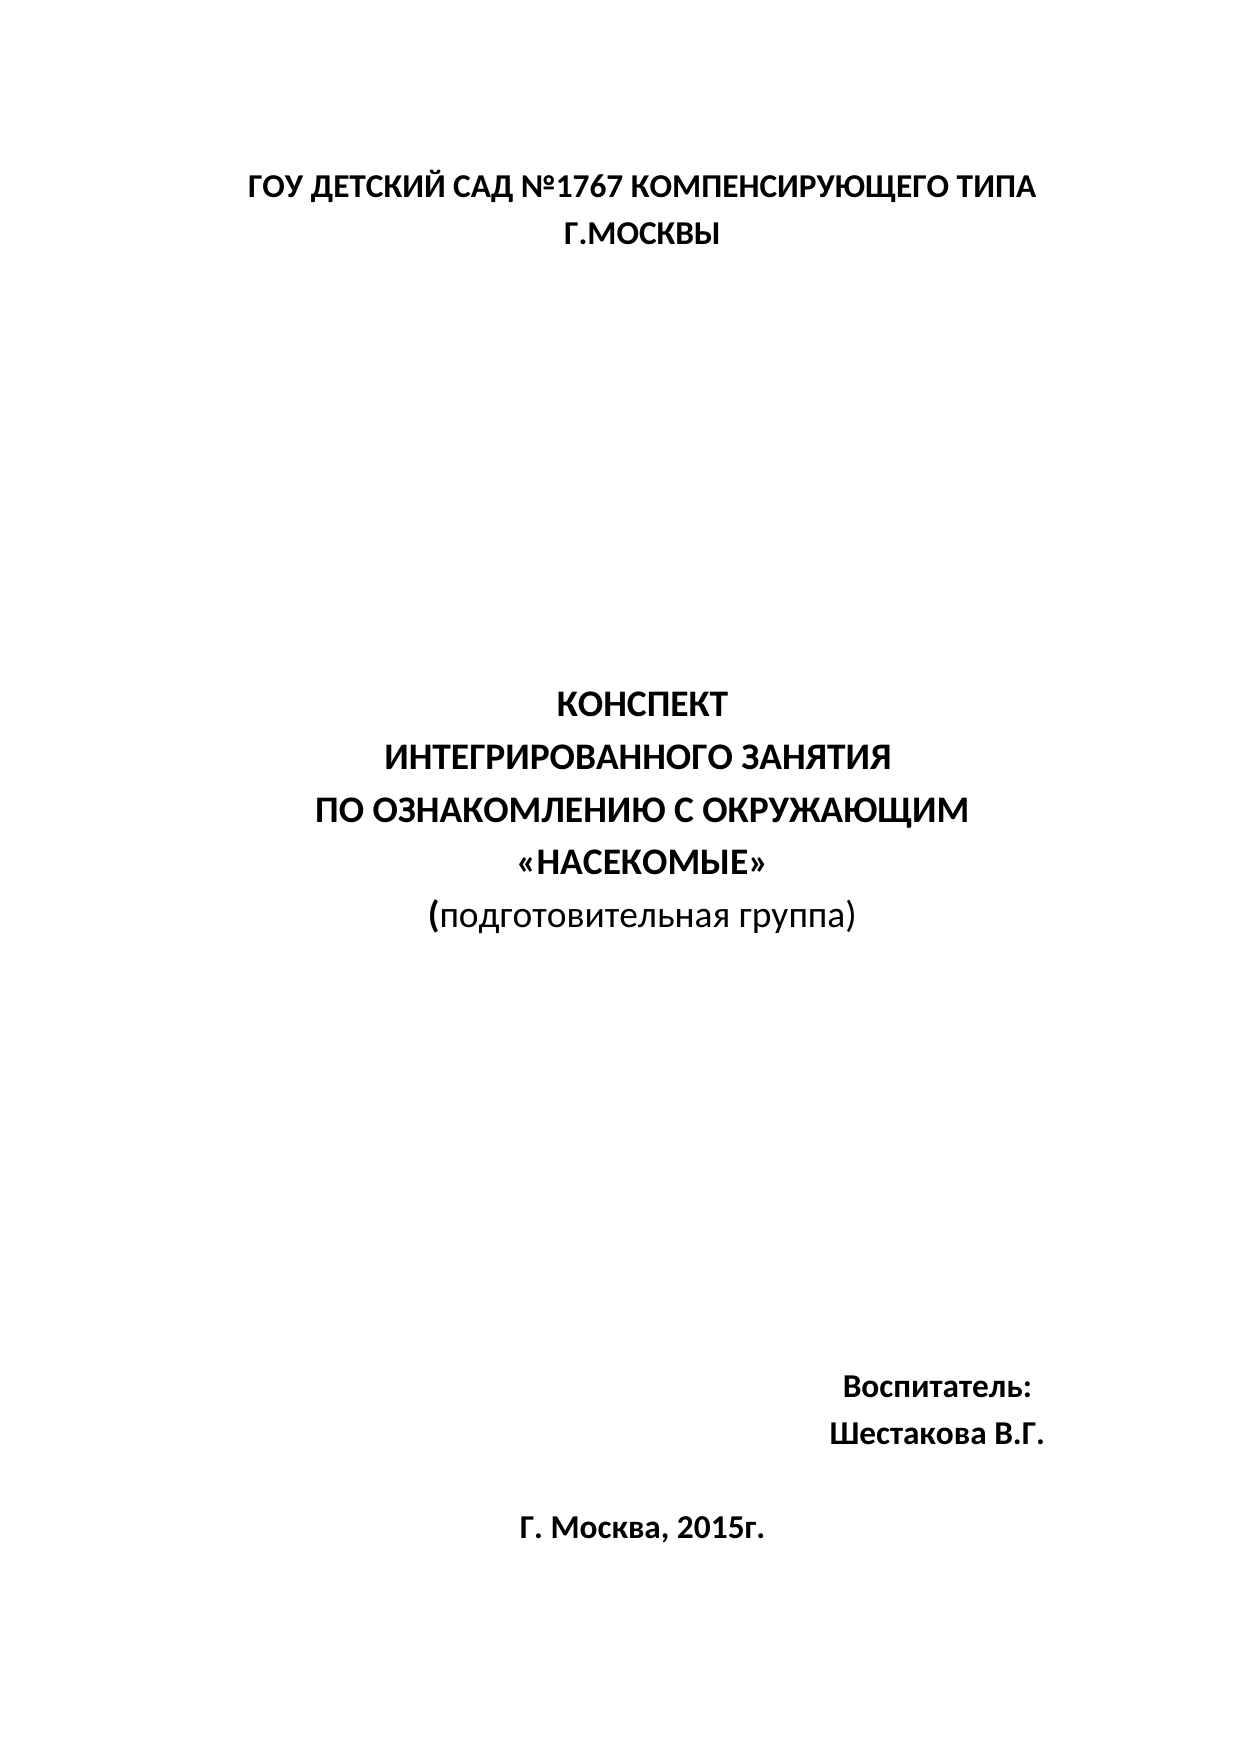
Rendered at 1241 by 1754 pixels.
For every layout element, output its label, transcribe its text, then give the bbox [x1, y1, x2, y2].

text ГОУ ДЕТСКИЙ САД №1767 КОМПЕНСИРУЮЩЕГО ТИПА Г.МОСКВЫ [133, 165, 1152, 252]
text (подготовительная группа) [133, 891, 1152, 937]
text КОНСПЕКТ ИНТЕГРИРОВАННОГО ЗАНЯТИЯ ПО ОЗНАКОМЛЕНИЮ С ОКРУЖАЮЩИМ «НАСЕКОМЫЕ» [133, 680, 1152, 884]
text Воспитатель: [649, 1365, 1152, 1406]
text Г. Москва, 2015г. [133, 1506, 1152, 1546]
text Шестакова В.Г. [649, 1412, 1152, 1453]
